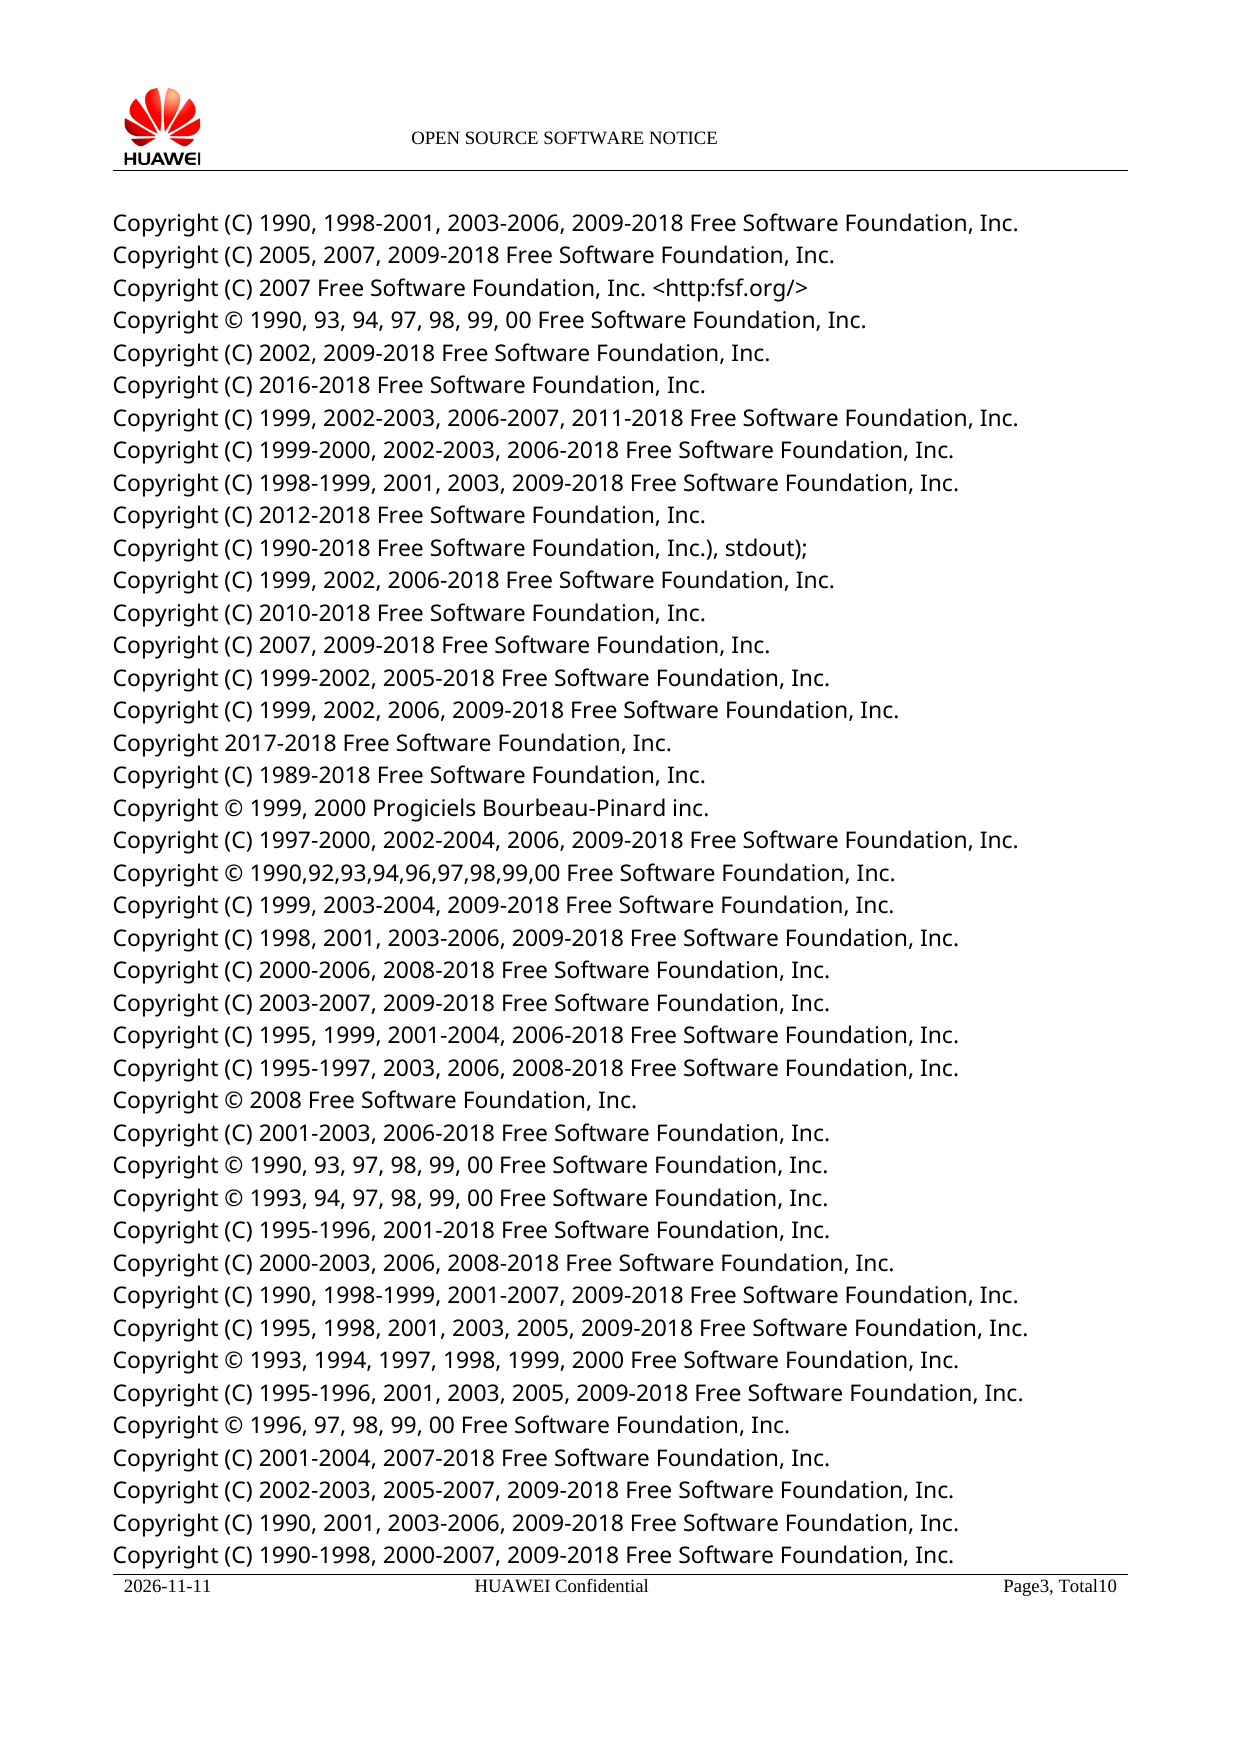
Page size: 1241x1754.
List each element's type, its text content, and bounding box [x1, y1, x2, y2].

picture [124, 88, 201, 165]
